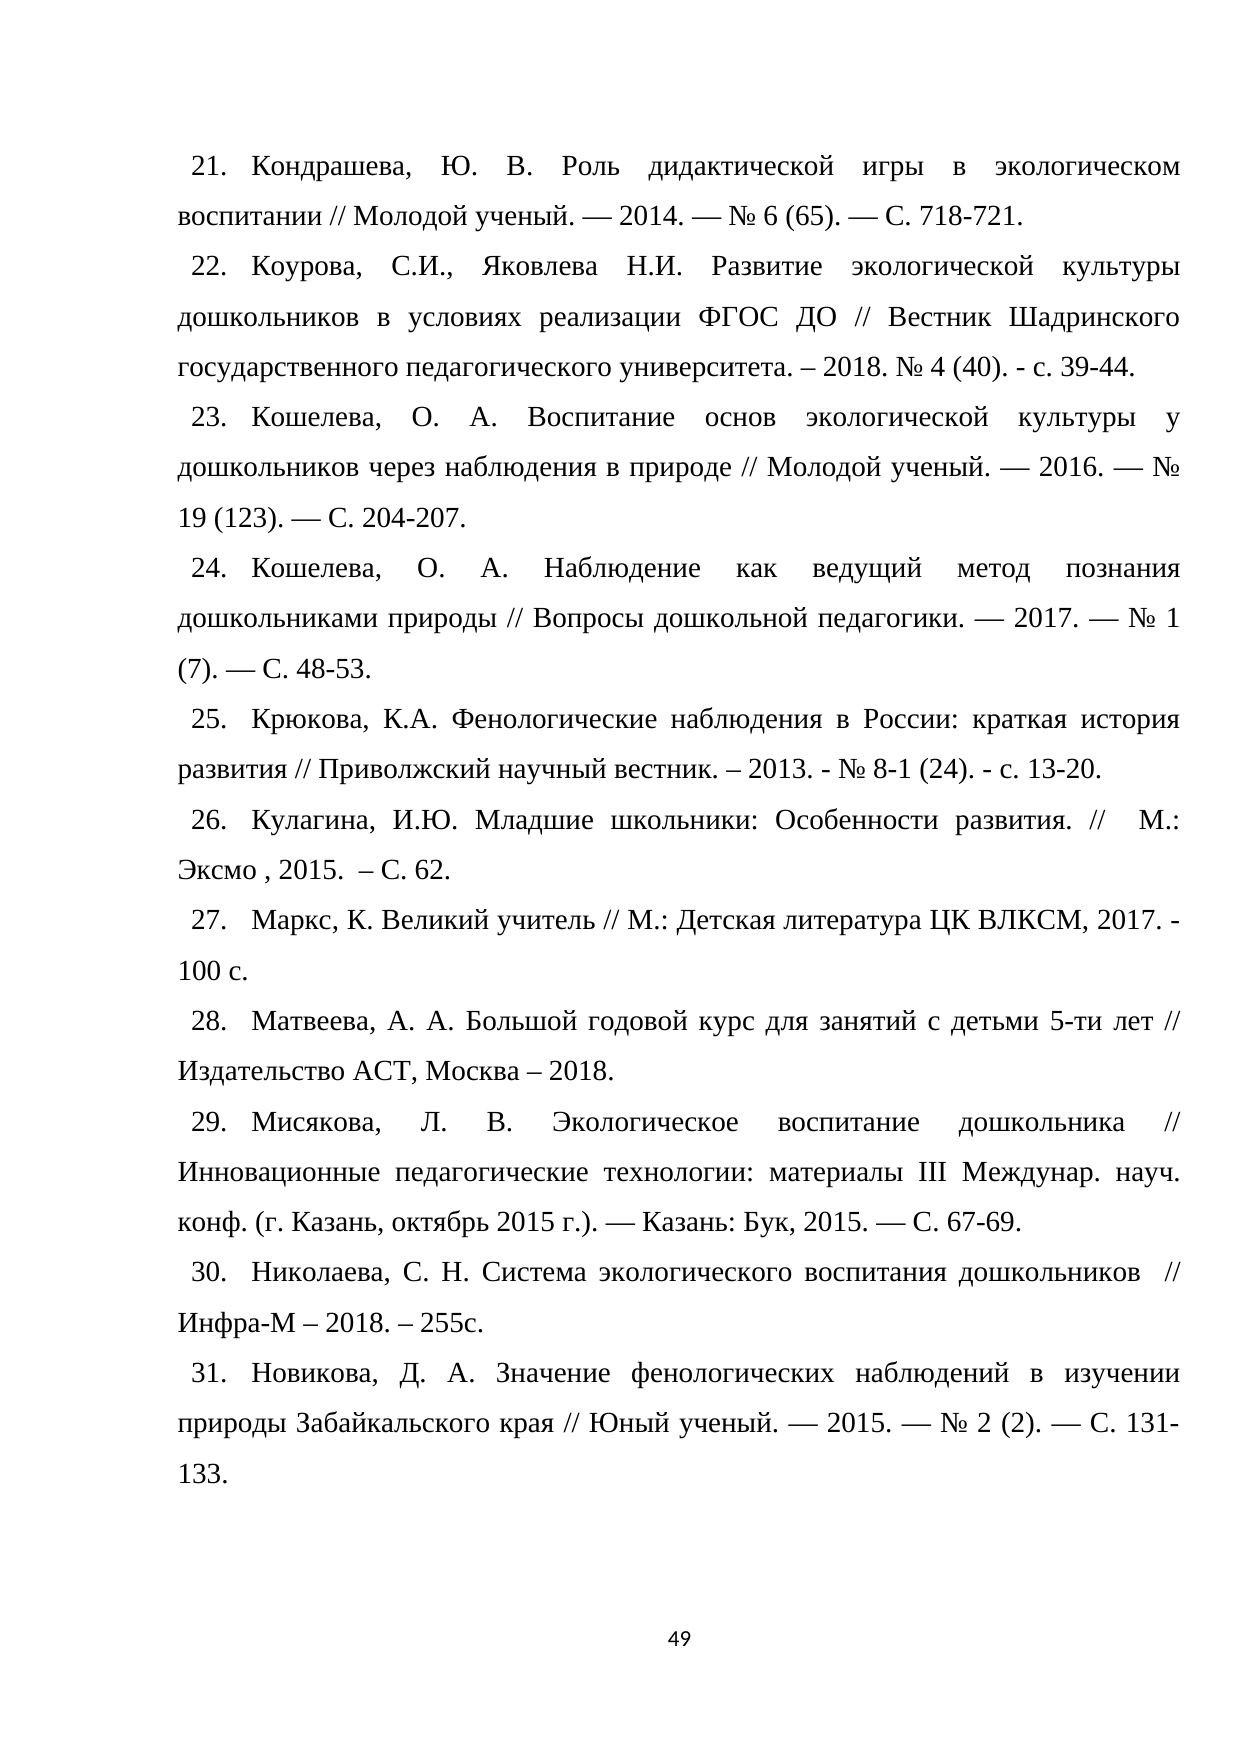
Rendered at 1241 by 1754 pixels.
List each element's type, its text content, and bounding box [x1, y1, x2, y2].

list Кошелева, О. А. Наблюдение как ведущий метод познания дошкольниками природы // Вопросы дошкольной педагогики. — 2017. — № 1 (7). — С. 48-53. [177, 550, 1181, 684]
list Кошелева, О. А. Воспитание основ экологической культуры у дошкольников через наблюдения в природе // Молодой ученый. — 2016. — № 19 (123). — С. 204-207. [177, 399, 1181, 533]
list Кулагина, И.Ю. Младшие школьники: Особенности развития. // М.: Эксмо , 2015. – С. 62. [177, 802, 1181, 886]
list Николаева, С. Н. Система экологического воспитания дошкольников // Инфра-М – 2018. – 255с. [177, 1254, 1181, 1338]
list Матвеева, А. А. Большой годовой курс для занятий с детьми 5-ти лет // Издательство АСТ, Москва – 2018. [177, 1003, 1181, 1087]
list Новикова, Д. А. Значение фенологических наблюдений в изучении природы Забайкальского края // Юный ученый. — 2015. — № 2 (2). — С. 131-133. [177, 1355, 1181, 1489]
list Мисякова, Л. В. Экологическое воспитание дошкольника // Инновационные педагогические технологии: материалы III Междунар. науч. конф. (г. Казань, октябрь 2015 г.). — Казань: Бук, 2015. — С. 67-69. [177, 1104, 1181, 1238]
list Коурова, С.И., Яковлева Н.И. Развитие экологической культуры дошкольников в условиях реализации ФГОС ДО // Вестник Шадринского государственного педагогического университета. – 2018. № 4 (40). - с. 39-44. [177, 248, 1181, 382]
list Кондрашева, Ю. В. Роль дидактической игры в экологическом воспитании // Молодой ученый. — 2014. — № 6 (65). — С. 718-721. [177, 148, 1181, 232]
list Крюкова, К.А. Фенологические наблюдения в России: краткая история развития // Приволжский научный вестник. – 2013. - № 8-1 (24). - с. 13-20. [177, 701, 1181, 785]
list Маркс, К. Великий учитель // М.: Детская литература ЦК ВЛКСМ, 2017. - 100 c. [177, 902, 1181, 986]
